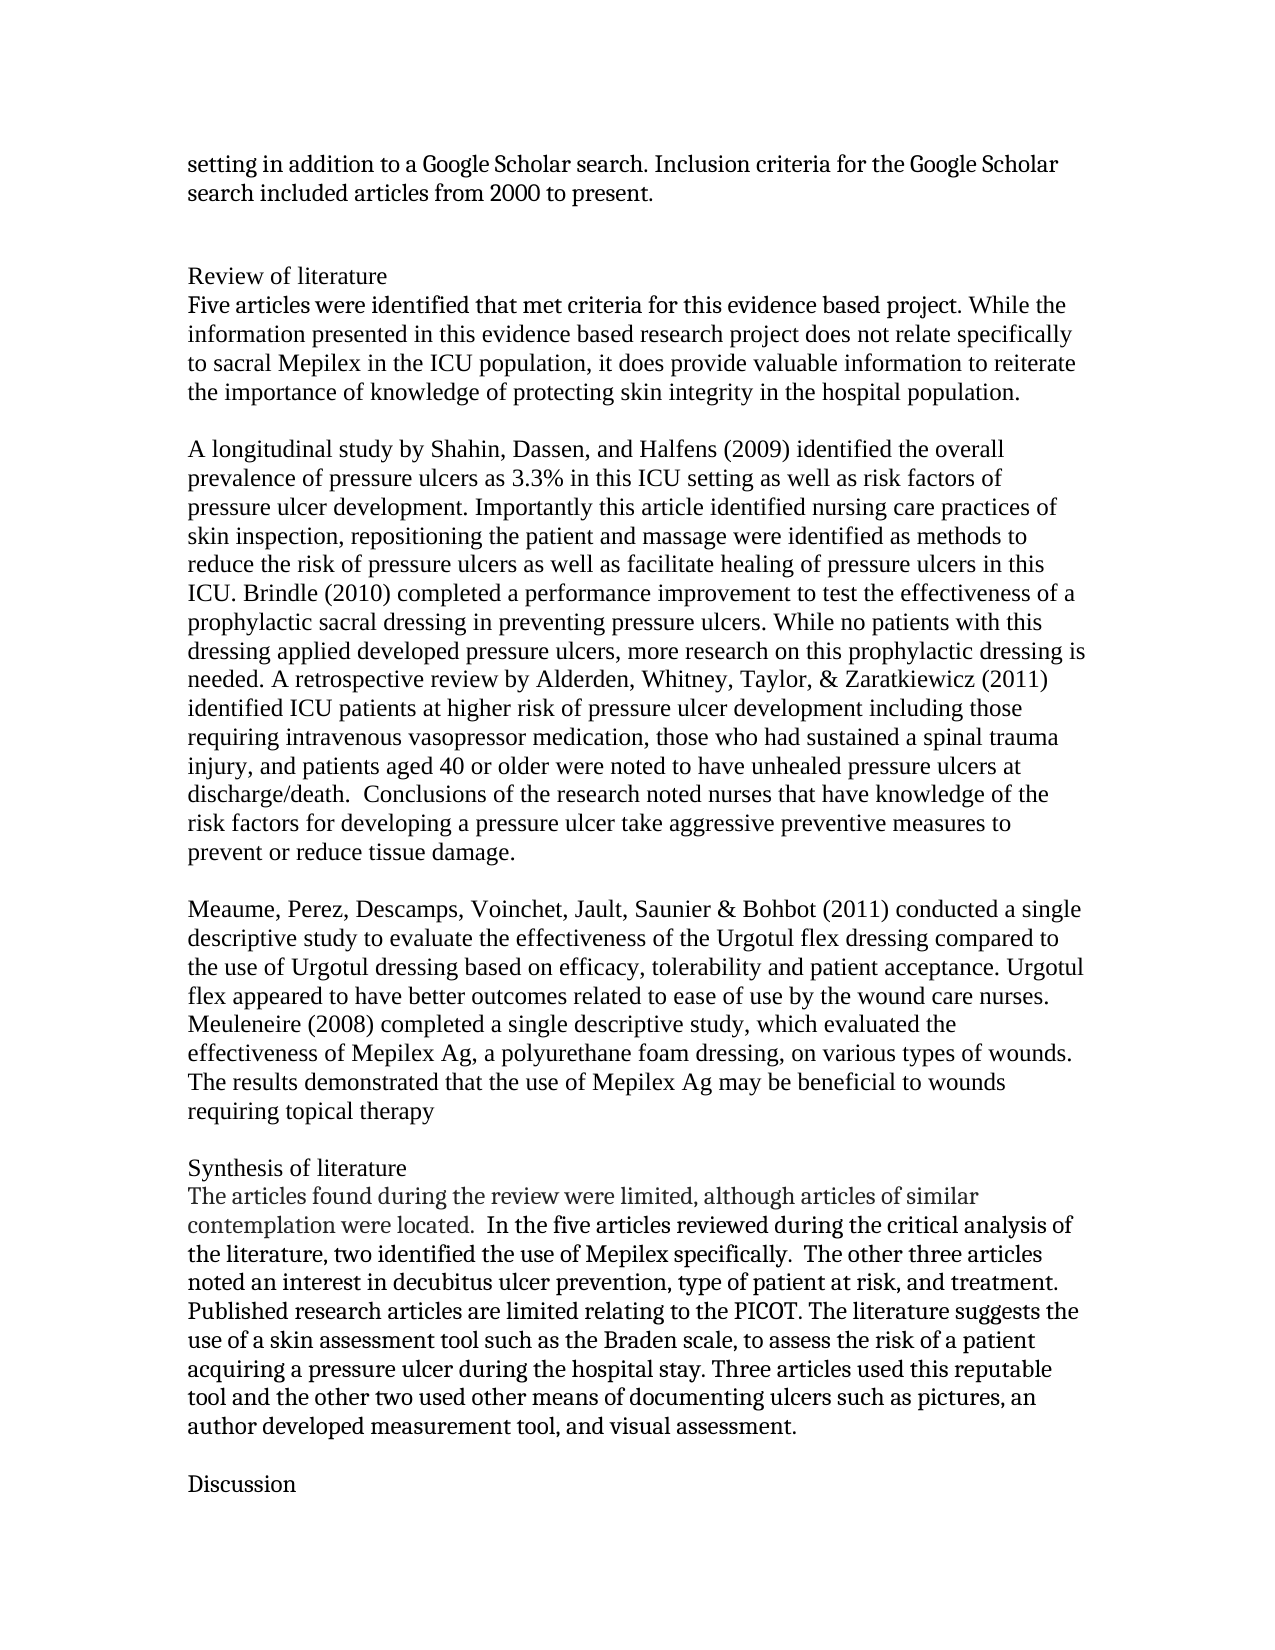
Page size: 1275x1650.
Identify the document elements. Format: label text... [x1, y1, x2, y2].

text A longitudinal study by Shahin, Dassen, and Halfens (2009) identified the overall prevalence of pressure ulcers as 3.3% in this ICU setting as well as risk factors of pressure ulcer development. Importantly this article identified nursing care practices of skin inspection, repositioning the patient and massage were identified as methods to reduce the risk of pressure ulcers as well as facilitate healing of pressure ulcers in this ICU. Brindle (2010) completed a performance improvement to test the effectiveness of a prophylactic sacral dressing in preventing pressure ulcers. While no patients with this dressing applied developed pressure ulcers, more research on this prophylactic dressing is needed. A retrospective review by Alderden, Whitney, Taylor, & Zaratkiewicz (2011) identified ICU patients at higher risk of pressure ulcer development including those requiring intravenous vasopressor medication, those who had sustained a spinal trauma injury, and patients aged 40 or older were noted to have unhealed pressure ulcers at discharge/death. Conclusions of the research noted nurses that have knowledge of the risk factors for developing a pressure ulcer take aggressive preventive measures to prevent or reduce tissue damage. [187, 434, 1087, 866]
text Discussion [187, 1469, 1087, 1498]
text Review of literature [187, 261, 1087, 290]
text Meaume, Perez, Descamps, Voinchet, Jault, Saunier & Bohbot (2011) conducted a single descriptive study to evaluate the effectiveness of the Urgotul flex dressing compared to the use of Urgotul dressing based on efficacy, tolerability and patient acceptance. Urgotul flex appeared to have better outcomes related to ease of use by the wound care nurses. Meuleneire (2008) completed a single descriptive study, which evaluated the effectiveness of Mepilex Ag, a polyurethane foam dressing, on various types of wounds. The results demonstrated that the use of Mepilex Ag may be beneficial to wounds requiring topical therapy [187, 894, 1087, 1124]
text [187, 150, 1087, 207]
text Synthesis of literature [187, 1153, 1087, 1182]
text Five articles were identified that met criteria for this evidence based project. While the information presented in this evidence based research project does not relate specifically to sacral Mepilex in the ICU population, it does provide valuable information to reiterate the importance of knowledge of protecting skin integrity in the hospital population. [187, 290, 1087, 406]
text The articles found during the review were limited, although articles of similar contemplation were located. In the five articles reviewed during the critical analysis of the literature, two identified the use of Mepilex specifically. The other three articles noted an interest in decubitus ulcer prevention, type of patient at risk, and treatment. Published research articles are limited relating to the PICOT. The literature suggests the use of a skin assessment tool such as the Braden scale, to assess the risk of a patient acquiring a pressure ulcer during the hospital stay. Three articles used this reputable tool and the other two used other means of documenting ulcers such as pictures, an author developed measurement tool, and visual assessment. [187, 1182, 1087, 1441]
